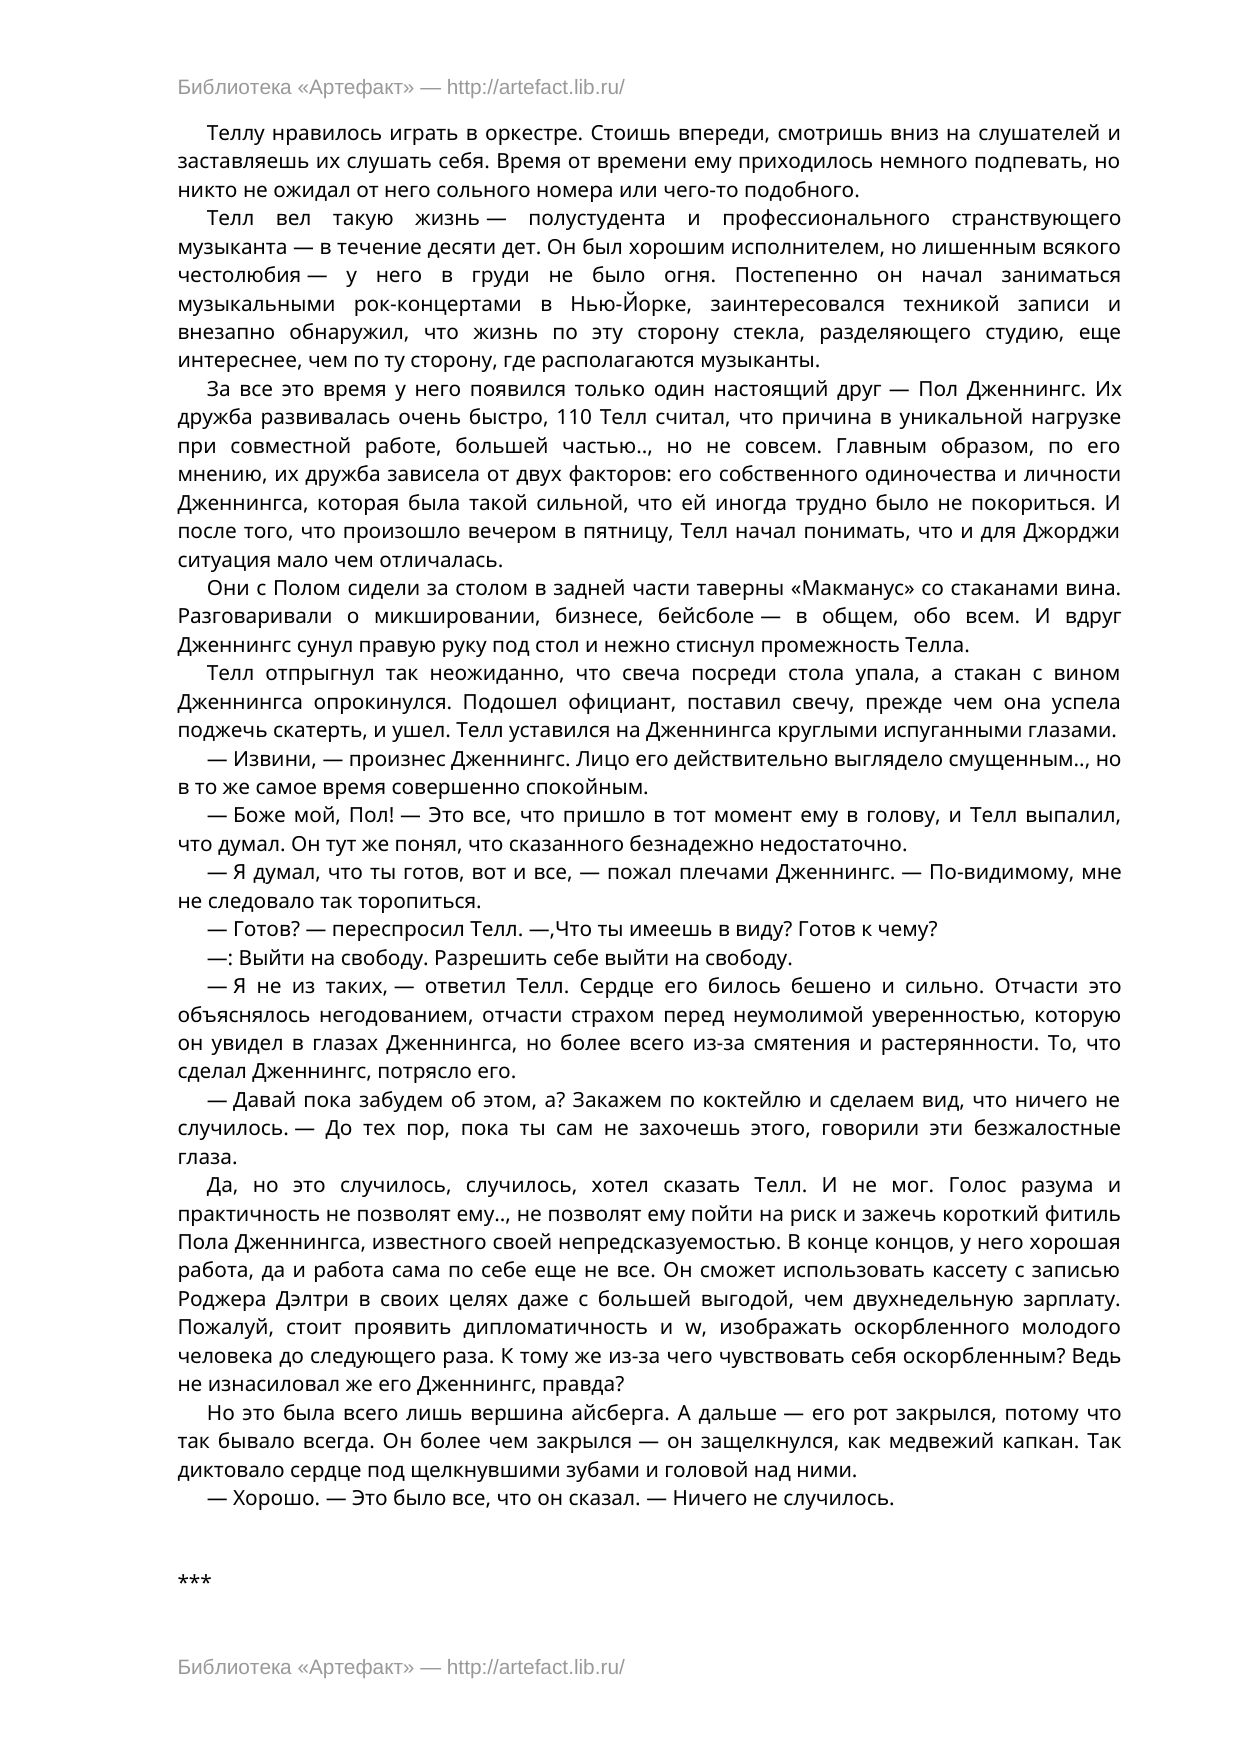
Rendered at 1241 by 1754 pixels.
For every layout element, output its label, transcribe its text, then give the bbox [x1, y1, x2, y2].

text Они с Полом сидели за столом в задней части таверны «Макманус» со стаканами вина. Разговаривали о микшировании, бизнесе, бейсболе — в общем, обо всем. И вдруг Дженнингс сунул правую руку под стол и нежно стиснул промежность Телла. [177, 573, 1122, 658]
text — Извини, — произнес Дженнингс. Лицо его действительно выглядело смущенным.., но в то же самое время совершенно спокойным. [177, 744, 1122, 801]
text За все это время у него появился только один настоящий друг — Пол Дженнингс. Их дружба развивалась очень быстро, 110 Телл считал, что причина в уникальной нагрузке при совместной работе, большей частью.., но не совсем. Главным образом, по его мнению, их дружба зависела от двух факторов: его собственного одиночества и личности Дженнингса, которая была такой сильной, что ей иногда трудно было не покориться. И после того, что произошло вечером в пятницу, Телл начал понимать, что и для Джорджи ситуация мало чем отличалась. [177, 374, 1122, 573]
text — Боже мой, Пол! — Это все, что пришло в тот момент ему в голову, и Телл выпалил, что думал. Он тут же понял, что сказанного безнадежно недостаточно. [177, 801, 1122, 857]
text — Хорошо. — Это было все, что он сказал. — Ничего не случилось. [177, 1483, 1122, 1512]
text Да, но это случилось, случилось, хотел сказать Телл. И не мог. Голос разума и практичность не позволят ему.., не позволят ему пойти на риск и зажечь короткий фитиль Пола Дженнингса, известного своей непредсказуемостью. В конце концов, у него хорошая работа, да и работа сама по себе еще не все. Он сможет использовать кассету с записью Роджера Дэлтри в своих целях даже с большей выгодой, чем двухнедельную зарплату. Пожалуй, стоит проявить дипломатичность и w, изображать оскорбленного молодого человека до следующего раза. К тому же из-за чего чувствовать себя оскорбленным? Ведь не изнасиловал же его Дженнингс, правда? [177, 1170, 1122, 1398]
text — Готов? — переспросил Телл. —,Что ты имеешь в виду? Готов к чему? [177, 914, 1122, 943]
text Телл отпрыгнул так неожиданно, что свеча посреди стола упала, а стакан с вином Дженнингса опрокинулся. Подошел официант, поставил свечу, прежде чем она успела поджечь скатерть, и ушел. Телл уставился на Дженнингса круглыми испуганными глазами. [177, 658, 1122, 744]
text — Я думал, что ты готов, вот и все, — пожал плечами Дженнингс. — По-видимому, мне не следовало так торопиться. [177, 857, 1122, 914]
text — Я не из таких, — ответил Телл. Сердце его билось бешено и сильно. Отчасти это объяснялось негодованием, отчасти страхом перед неумолимой уверенностью, которую он увидел в глазах Дженнингса, но более всего из-за смятения и растерянности. То, что сделал Дженнингс, потрясло его. [177, 971, 1122, 1085]
text Телл вел такую жизнь — полустудента и профессионального странствующего музыканта — в течение десяти дет. Он был хорошим исполнителем, но лишенным всякого честолюбия — у него в груди не было огня. Постепенно он начал заниматься музыкальными рок-концертами в Нью-Йорке, заинтересовался техникой записи и внезапно обнаружил, что жизнь по эту сторону стекла, разделяющего студию, еще интереснее, чем по ту сторону, где располагаются музыканты. [177, 203, 1122, 374]
text —: Выйти на свободу. Разрешить себе выйти на свободу. [177, 943, 1122, 971]
text Теллу нравилось играть в оркестре. Стоишь впереди, смотришь вниз на слушателей и заставляешь их слушать себя. Время от времени ему приходилось немного подпевать, но никто не ожидал от него сольного номера или чего-то подобного. [177, 118, 1122, 203]
text Но это была всего лишь вершина айсберга. А дальше — его рот закрылся, потому что так бывало всегда. Он более чем закрылся — он защелкнулся, как медвежий капкан. Так диктовало сердце под щелкнувшими зубами и головой над ними. [177, 1398, 1122, 1483]
text — Давай пока забудем об этом, а? Закажем по коктейлю и сделаем вид, что ничего не случилось. — До тех пор, пока ты сам не захочешь этого, говорили эти безжалостные глаза. [177, 1085, 1122, 1170]
text *** [177, 1568, 1122, 1597]
